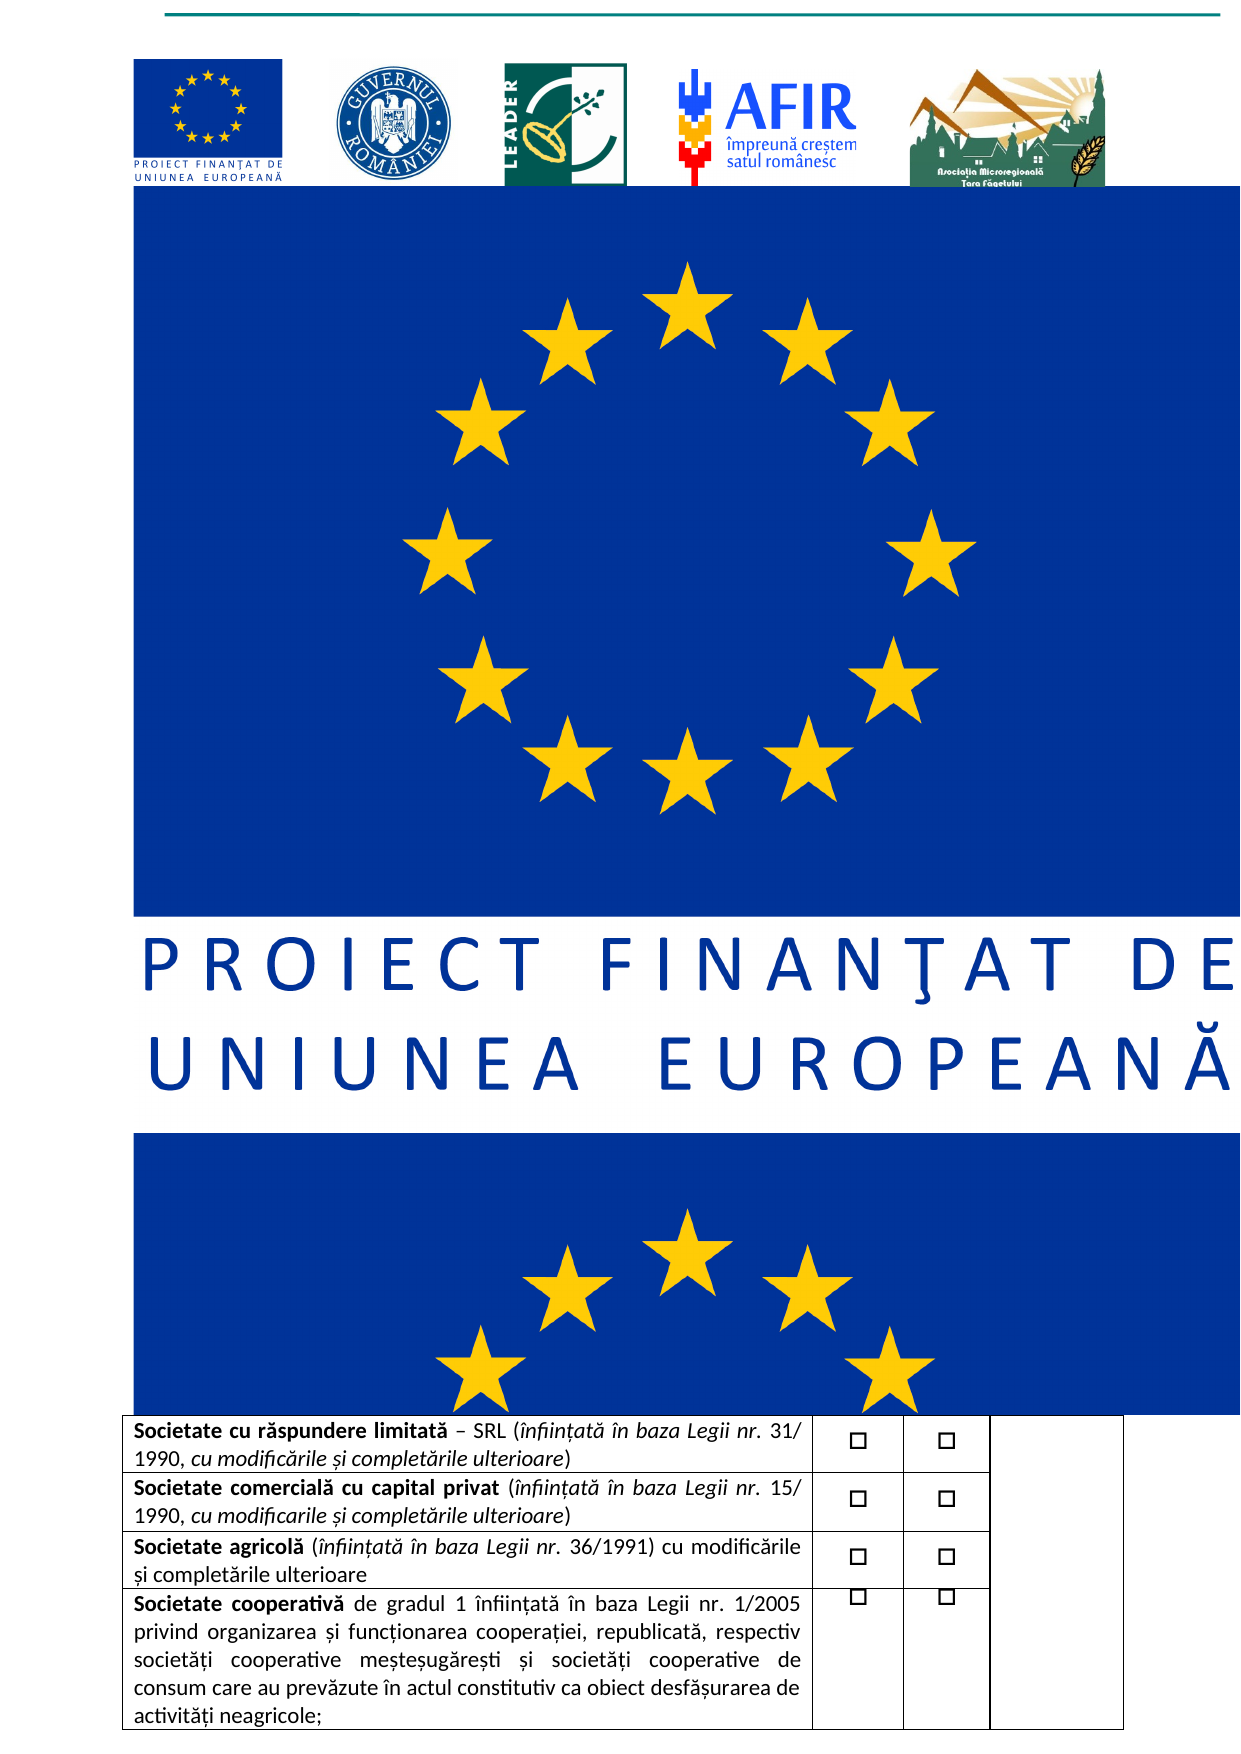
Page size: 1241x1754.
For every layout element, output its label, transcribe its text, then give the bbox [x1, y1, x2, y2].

table_cell Societate cooperativă de gradul 1 înfiinţată în baza Legii nr. 1/2005 privind organizarea şi funcţionarea cooperaţiei, republicată, respectiv societăți cooperative meșteșugărești și societăți cooperative de consum care au prevăzute în actul constitutiv ca obiect desfășurarea de activităţi neagricole; [123, 1589, 812, 1729]
picture [133, 58, 1241, 1415]
table_cell [904, 1589, 989, 1729]
table_cell [813, 1589, 903, 1729]
table_cell [813, 1416, 903, 1472]
table_cell Societate agricolă (înfiinţată în baza Legii nr. 36/1991) cu modificările şi completările ulterioare [123, 1532, 812, 1588]
table_cell [904, 1532, 989, 1588]
table_cell Societate cu răspundere limitată – SRL (înfiinţată în baza Legii nr. 31/ 1990, cu modificările şi completările ulterioare) [123, 1416, 812, 1472]
table_cell [904, 1473, 989, 1531]
table_cell [904, 1416, 989, 1472]
table_cell [813, 1532, 903, 1588]
table_cell [813, 1473, 903, 1531]
table_cell Societate comercială cu capital privat (înfiinţată în baza Legii nr. 15/ 1990, cu modificarile şi completările ulterioare) [123, 1473, 812, 1531]
